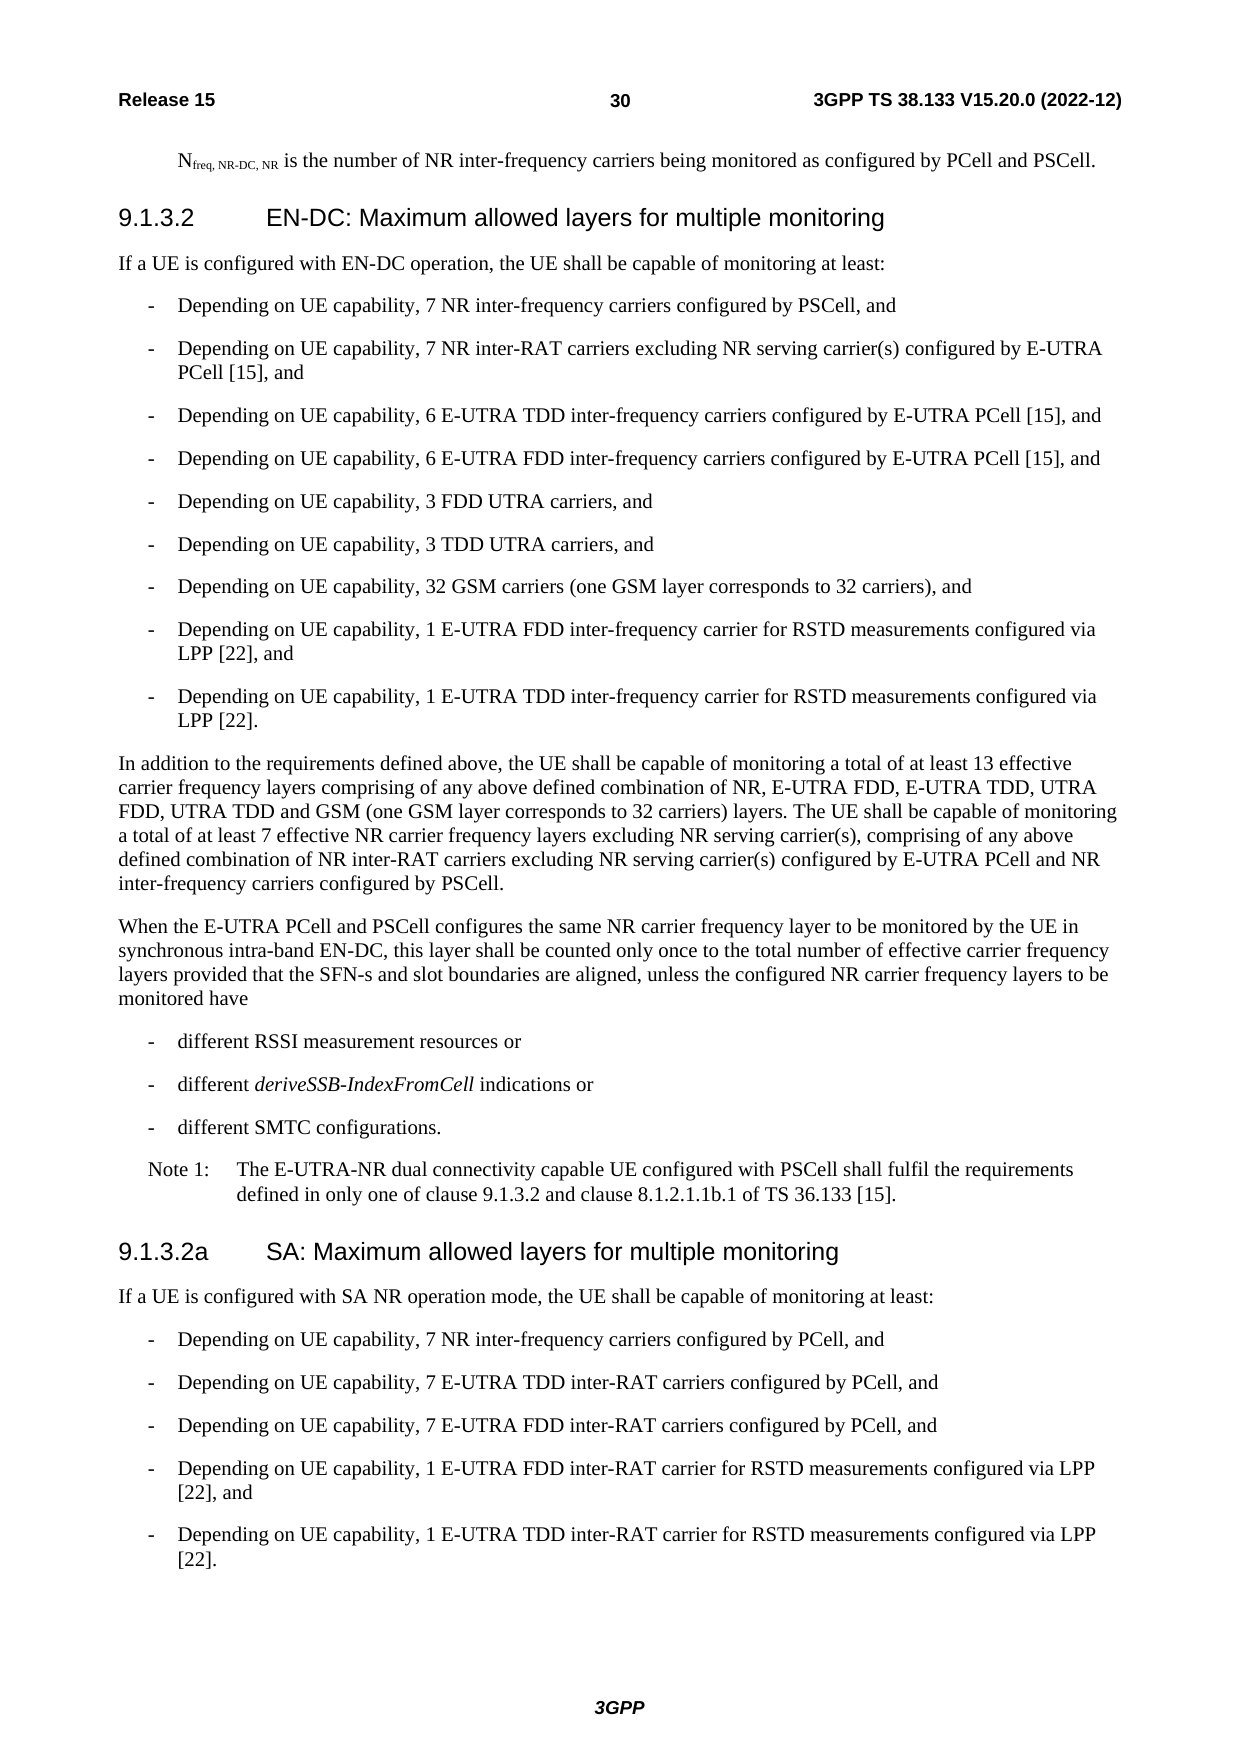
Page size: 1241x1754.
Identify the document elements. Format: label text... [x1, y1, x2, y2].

subtitle 9.1.3.2a SA: Maximum allowed layers for multiple monitoring [118, 1237, 1122, 1266]
text - Depending on UE capability, 1 E-UTRA TDD inter-RAT carrier for RSTD measurements configured via LPP [22]. [148, 1522, 1122, 1571]
text If a UE is configured with EN-DC operation, the UE shall be capable of monitoring at least: [118, 251, 1122, 274]
subtitle 9.1.3.2 EN-DC: Maximum allowed layers for multiple monitoring [118, 203, 1122, 232]
text - Depending on UE capability, 7 NR inter-frequency carriers configured by PCell, and [148, 1327, 1122, 1351]
text Note 1: The E-UTRA-NR dual connectivity capable UE configured with PSCell shall fulfil the requirements defined in only one of clause 9.1.3.2 and clause 8.1.2.1.1b.1 of TS 36.133 [15]. [148, 1157, 1122, 1206]
text - Depending on UE capability, 6 E-UTRA TDD inter-frequency carriers configured by E-UTRA PCell [15], and [148, 403, 1122, 427]
text - different deriveSSB-IndexFromCell indications or [148, 1072, 1122, 1096]
text - Depending on UE capability, 7 E-UTRA TDD inter-RAT carriers configured by PCell, and [148, 1370, 1122, 1394]
text - Depending on UE capability, 3 FDD UTRA carriers, and [148, 489, 1122, 513]
text - Depending on UE capability, 6 E-UTRA FDD inter-frequency carriers configured by E-UTRA PCell [15], and [148, 446, 1122, 470]
text - Depending on UE capability, 1 E-UTRA FDD inter-RAT carrier for RSTD measurements configured via LPP [22], and [148, 1456, 1122, 1504]
text - Depending on UE capability, 1 E-UTRA TDD inter-frequency carrier for RSTD measurements configured via LPP [22]. [148, 684, 1122, 732]
text - Depending on UE capability, 32 GSM carriers (one GSM layer corresponds to 32 carriers), and [148, 574, 1122, 598]
text - Depending on UE capability, 7 E-UTRA FDD inter-RAT carriers configured by PCell, and [148, 1413, 1122, 1437]
text - Depending on UE capability, 7 NR inter-RAT carriers excluding NR serving carrier(s) configured by E-UTRA PCell [15], and [148, 336, 1122, 384]
text If a UE is configured with SA NR operation mode, the UE shall be capable of monitoring at least: [118, 1284, 1122, 1308]
text - different SMTC configurations. [148, 1114, 1122, 1139]
text In addition to the requirements defined above, the UE shall be capable of monitoring a total of at least 13 effective carrier frequency layers comprising of any above defined combination of NR, E-UTRA FDD, E-UTRA TDD, UTRA FDD, UTRA TDD and GSM (one GSM layer corresponds to 32 carriers) layers. The UE shall be capable of monitoring a total of at least 7 effective NR carrier frequency layers excluding NR serving carrier(s), comprising of any above defined combination of NR inter-RAT carriers excluding NR serving carrier(s) configured by E-UTRA PCell and NR inter-frequency carriers configured by PSCell. [118, 751, 1122, 895]
text Nfreq, NR-DC, NR is the number of NR inter-frequency carriers being monitored as configured by PCell and PSCell. [148, 148, 1122, 172]
text - Depending on UE capability, 1 E-UTRA FDD inter-frequency carrier for RSTD measurements configured via LPP [22], and [148, 617, 1122, 665]
text When the E-UTRA PCell and PSCell configures the same NR carrier frequency layer to be monitored by the UE in synchronous intra-band EN-DC, this layer shall be counted only once to the total number of effective carrier frequency layers provided that the SFN-s and slot boundaries are aligned, unless the configured NR carrier frequency layers to be monitored have [118, 914, 1122, 1010]
text - Depending on UE capability, 3 TDD UTRA carriers, and [148, 531, 1122, 556]
text - Depending on UE capability, 7 NR inter-frequency carriers configured by PSCell, and [148, 293, 1122, 317]
text - different RSSI measurement resources or [148, 1029, 1122, 1053]
